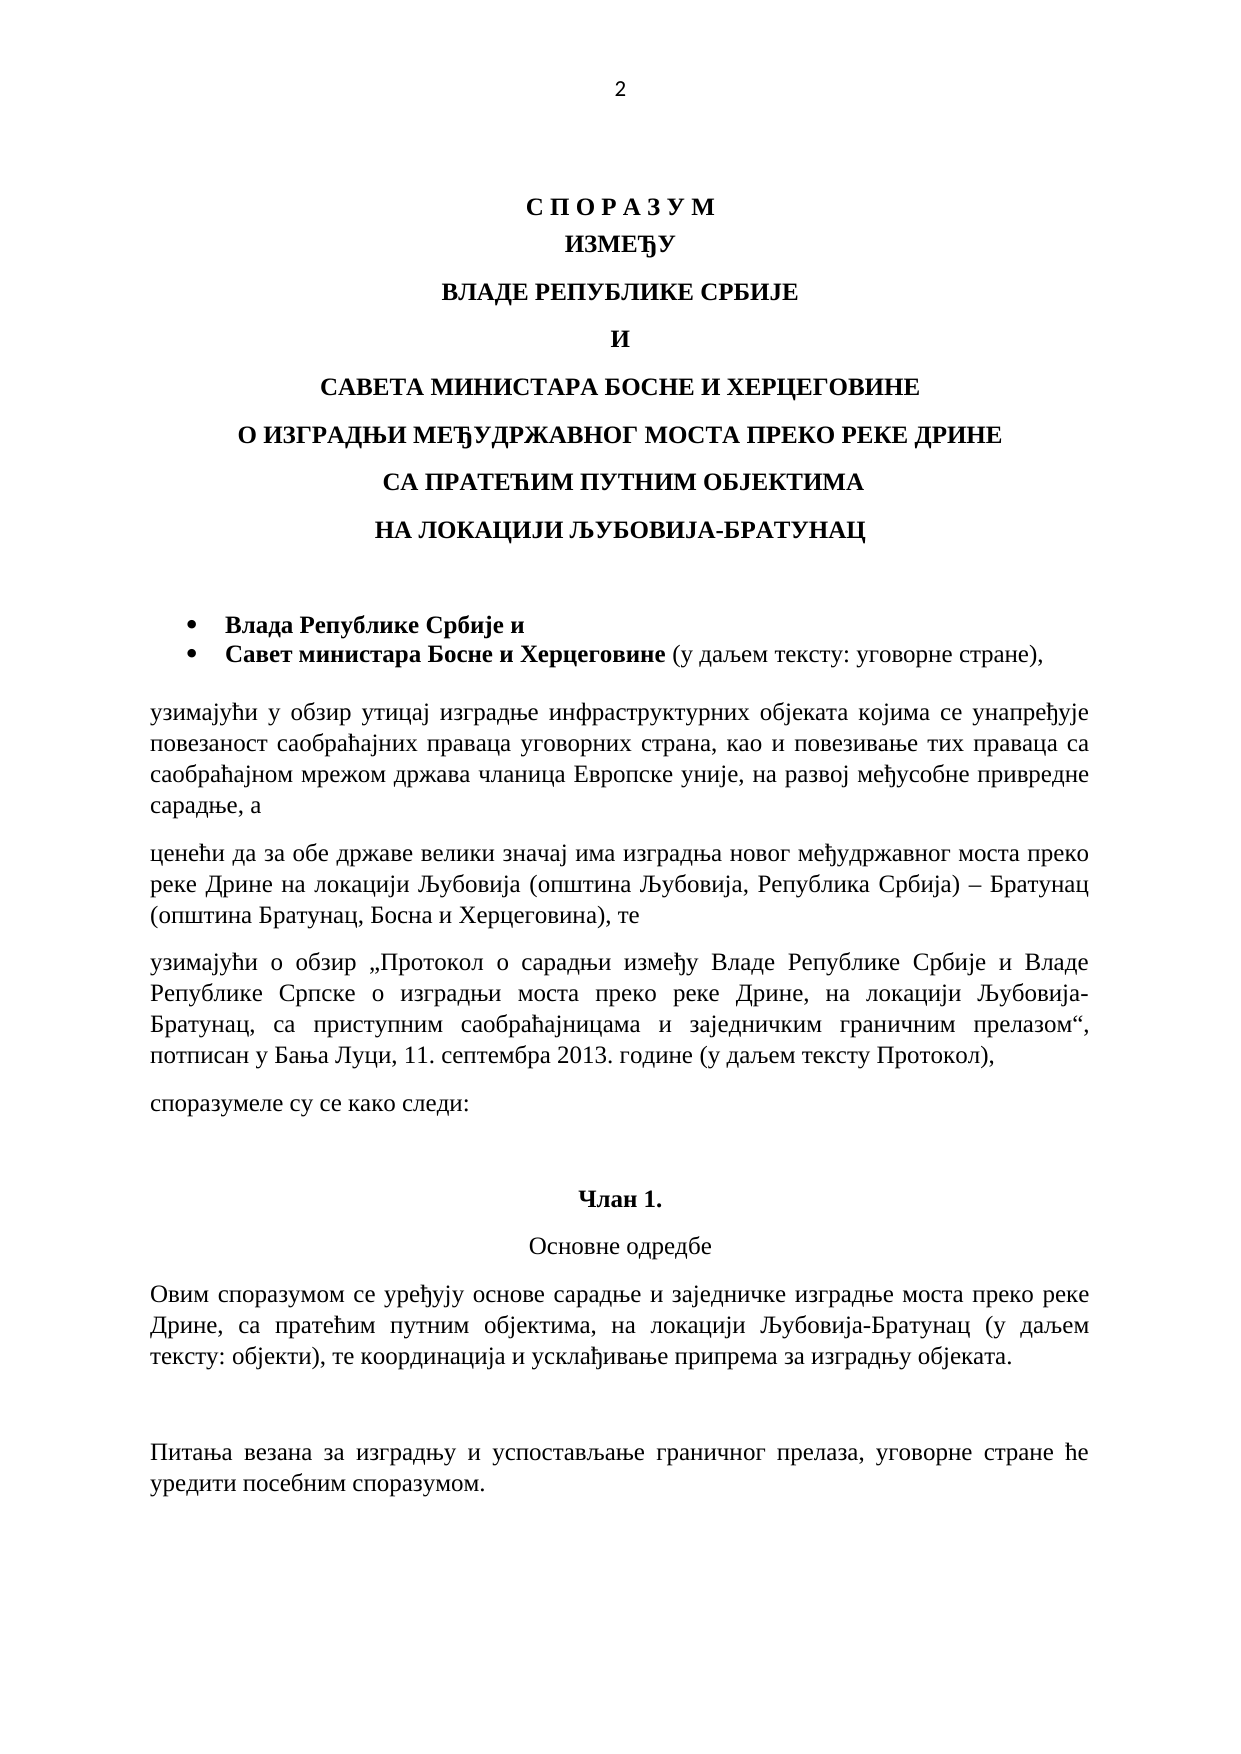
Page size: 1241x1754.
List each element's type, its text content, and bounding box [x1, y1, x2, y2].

text Основне одредбе [150, 1231, 1090, 1260]
text О ИЗГРАДЊИ МЕЂУДРЖАВНОГ МОСТА ПРЕКО РЕКЕ ДРИНЕ [150, 420, 1090, 448]
text ВЛАДЕ РЕПУБЛИКЕ СРБИЈЕ [150, 277, 1090, 305]
text СА ПРАТЕЋИМ ПУТНИМ ОБЈЕКТИМА [150, 467, 1090, 496]
text Питања везана за изградњу и успостављање граничног прелаза, уговорне стране ће уредити посебним споразумом. [150, 1437, 1090, 1496]
text И [150, 324, 1090, 353]
text ИЗМЕЂУ [150, 229, 1090, 258]
subtitle С П О Р А З У М [150, 192, 1090, 221]
text споразумеле су се како следи: [150, 1088, 1090, 1117]
text узимајући о обзир „Протокол о сарадњи између Владе Републике Србије и Владе Републике Српске о изградњи моста преко реке Дрине, на локацији Љубовија-Братунац, са приступним саобраћајницама и заједничким граничним прелазом“, потписан у Бања Луци, 11. септембра 2013. године (у даљем тексту Протокол), [150, 947, 1090, 1069]
text НА ЛОКАЦИЈИ ЉУБОВИЈА-БРАТУНАЦ [150, 515, 1090, 544]
text узимајући у обзир утицај изградње инфраструктурних објеката којима се унапређује повезаност саобраћајних праваца уговорних страна, као и повезивање тих праваца са саобраћајном мрежом држава чланица Европске уније, на развој међусобне привредне сарадње, а [150, 697, 1090, 819]
list Влада Републике Србије и [187, 611, 1090, 639]
text Члан 1. [150, 1184, 1090, 1212]
list Савет министара Босне и Херцеговине (у даљем тексту: уговорне стране), [187, 639, 1090, 668]
text САВЕТА МИНИСТАРА БОСНЕ И ХЕРЦЕГОВИНЕ [150, 372, 1090, 401]
text ценећи да за обе државе велики значај има изградња новог међудржавног моста преко реке Дрине на локацији Љубовија (општина Љубовија, Република Србија) – Братунац (општина Братунац, Босна и Херцеговина), те [150, 838, 1090, 928]
text Овим споразумом се уређују основе сарадње и заједничке изградње моста преко реке Дрине, са пратећим путним објектима, на локацији Љубовија-Братунац (у даљем тексту: објекти), те координација и усклађивање припрема за изградњу објеката. [150, 1279, 1090, 1370]
